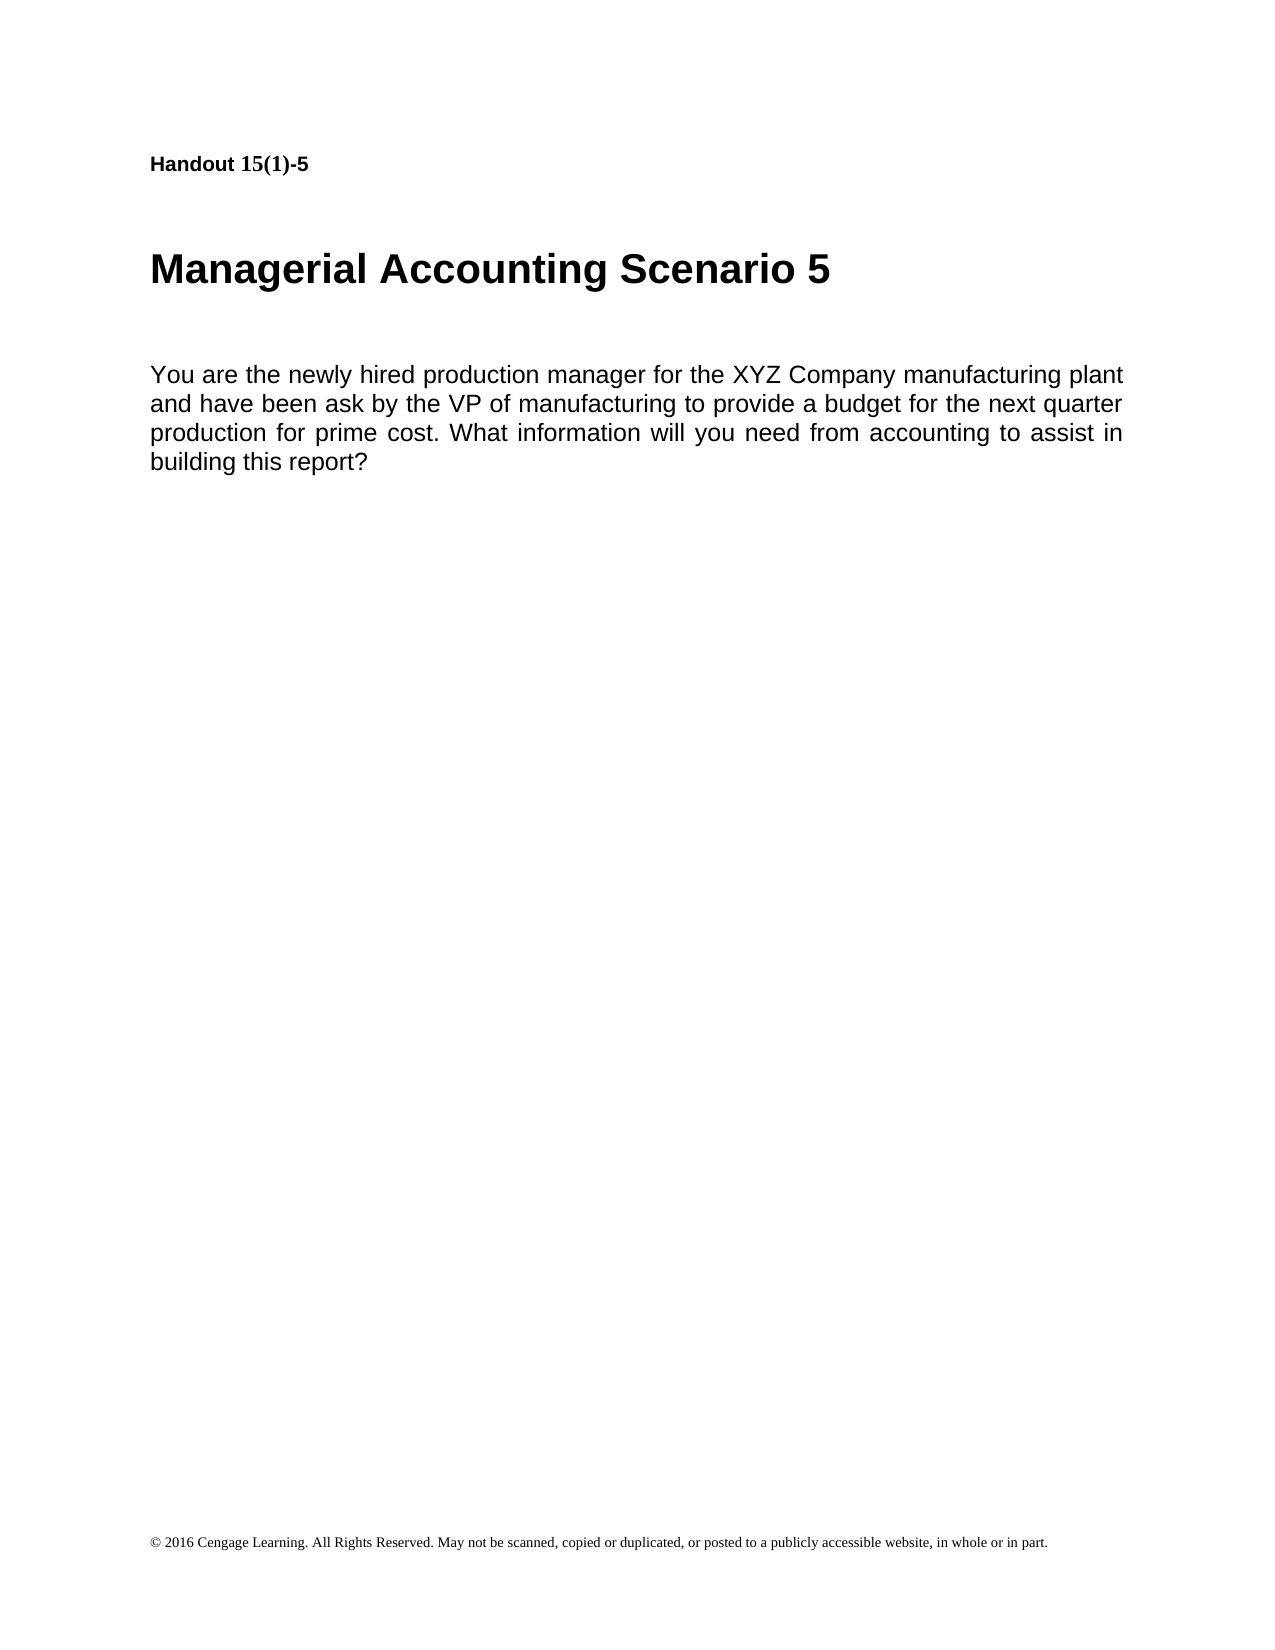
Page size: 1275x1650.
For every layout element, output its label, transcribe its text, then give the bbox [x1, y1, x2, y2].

text You are the newly hired production manager for the XYZ Company manufacturing plant and have been ask by the VP of manufacturing to provide a budget for the next quarter production for prime cost. What information will you need from accounting to assist in building this report? [150, 360, 1125, 475]
text Handout 15(1)-5 [150, 150, 1125, 176]
text Managerial Accounting Scenario 5 [150, 244, 1125, 292]
